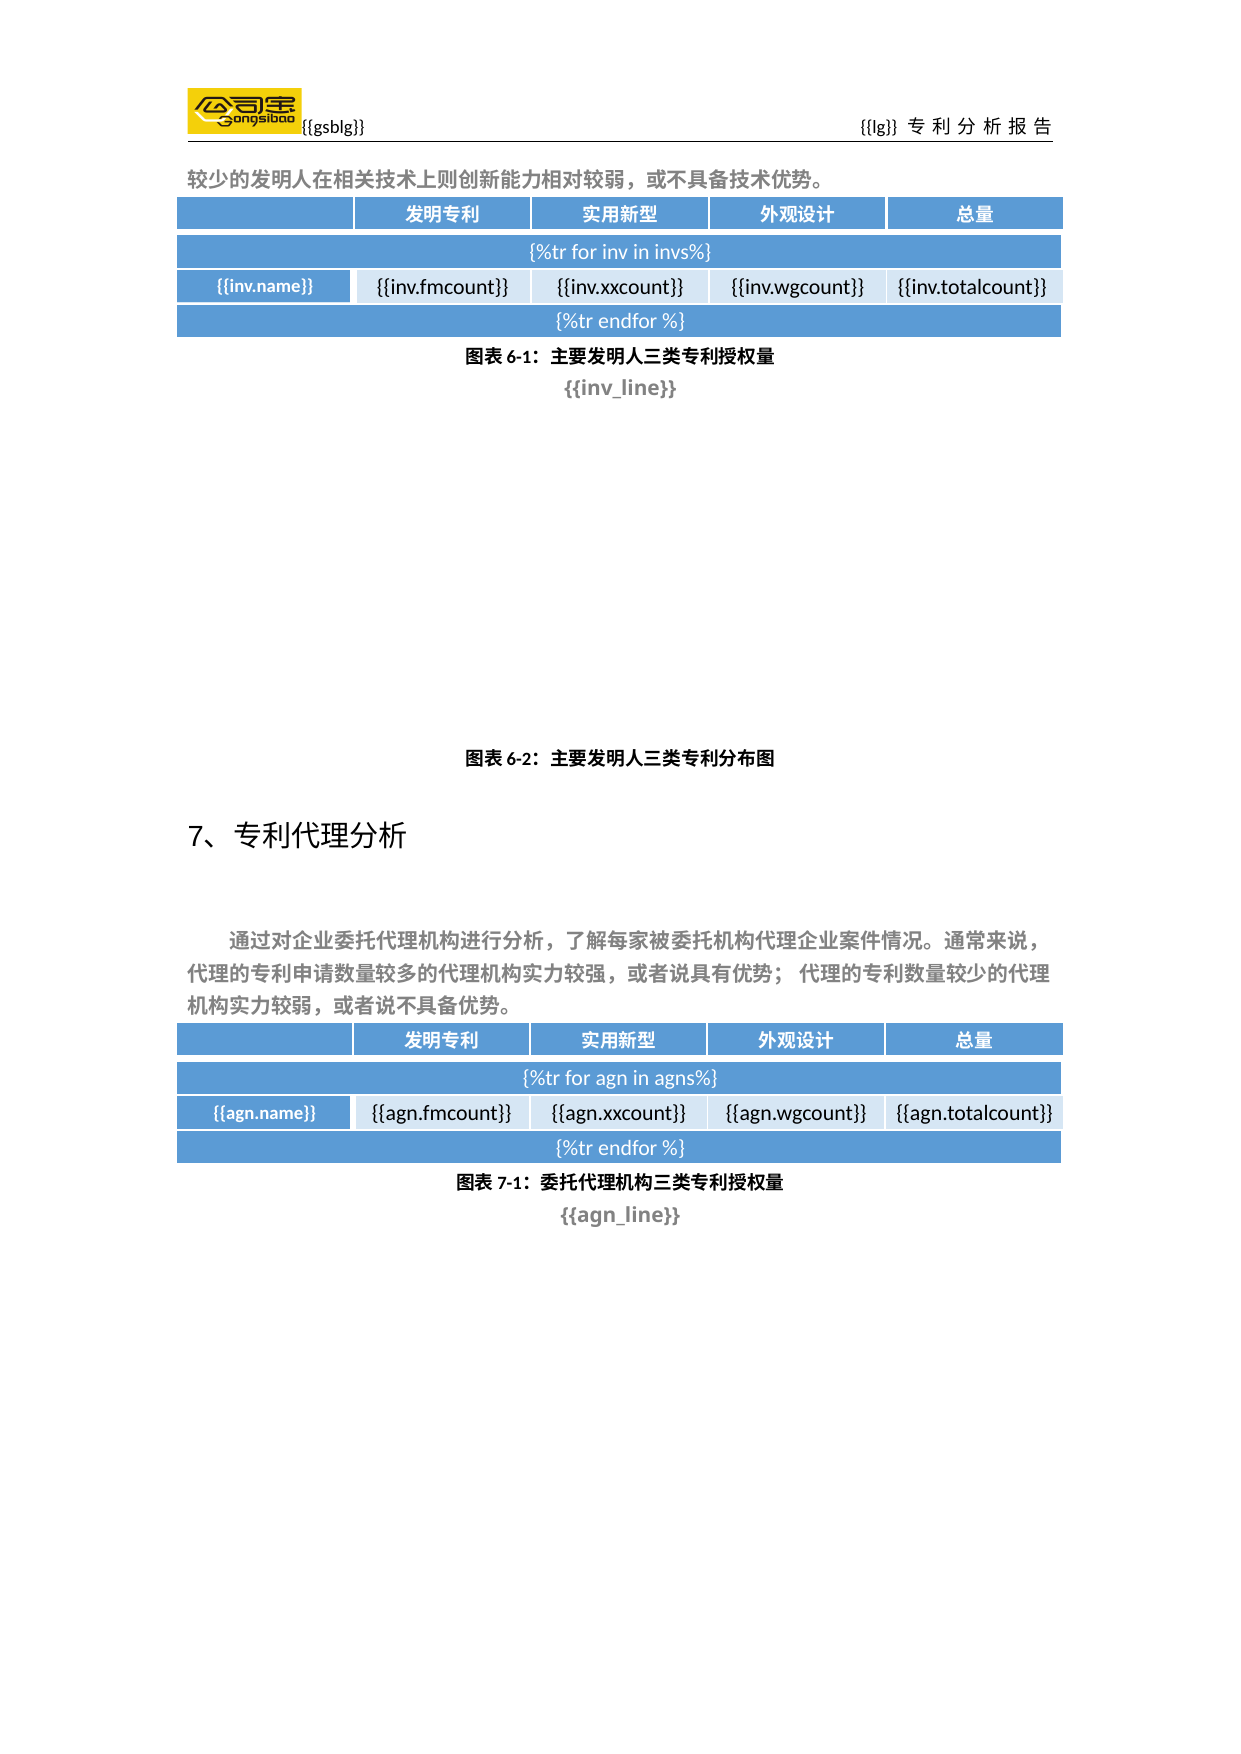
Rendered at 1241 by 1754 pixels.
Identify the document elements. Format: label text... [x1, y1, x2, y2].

text 图表6-1：主要发明人三类专利授权量 [187, 339, 1053, 372]
table_cell {%tr for inv in invs%} [177, 235, 1061, 268]
table_cell {{agn.name}} [177, 1096, 350, 1129]
text 通过对企业委托代理机构进行分析，了解每家被委托机构代理企业案件情况。通常来说，代理的专利申请数量较多的代理机构实力较强，或者说具有优势； 代理的专利数量较少的代理机构实力较弱，或者说不具备优势。 [187, 972, 1053, 1021]
table_header 实用新型 [532, 197, 708, 229]
table_header [177, 197, 353, 229]
table_cell {%tr for agn in agns%} [177, 1062, 1061, 1094]
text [187, 162, 1053, 194]
table_cell {{inv.totalcount}} [887, 270, 1063, 302]
table_header 实用新型 [531, 1023, 706, 1055]
table_cell {{agn.xxcount}} [531, 1096, 707, 1129]
table_cell {%tr endfor %} [177, 1131, 1061, 1163]
picture [187, 88, 302, 134]
text 图表6-2：主要发明人三类专利分布图 [187, 741, 1053, 774]
table_cell {%tr endfor %} [177, 305, 1061, 337]
table_header 总量 [886, 1023, 1063, 1055]
table_cell {{agn.wgcount}} [708, 1096, 884, 1129]
table_header 外观设计 [708, 1023, 884, 1055]
table_cell {{agn.totalcount}} [886, 1096, 1063, 1129]
table_cell {{inv.xxcount}} [532, 270, 708, 302]
text 通过对企业委托代理机构进行分析，了解每家被委托机构代理企业案件情况。通常来说，代理的专利申请数量较多的代理机构实力较强，或者说具有优势； 代理的专利数量较少的代理机构实力较弱，或者说不具备优势。 [187, 923, 1053, 971]
subtitle 专利代理分析 [187, 801, 1053, 866]
table_header 总量 [888, 197, 1063, 229]
table_cell {{inv.name}} [177, 270, 350, 302]
table_header 发明专利 [354, 1023, 529, 1055]
table_cell {{agn.fmcount}} [356, 1096, 529, 1129]
table_cell {{inv.fmcount}} [357, 270, 530, 302]
table_header {{agn_line}} [179, 1198, 1061, 1568]
table_header 外观设计 [710, 197, 885, 229]
table_header 发明专利 [355, 197, 530, 229]
table_cell {{inv.wgcount}} [710, 270, 886, 302]
text 图表7-1：委托代理机构三类专利授权量 [187, 1165, 1053, 1198]
table_header {{inv_line}} [179, 372, 1061, 741]
table_header [177, 1023, 352, 1055]
